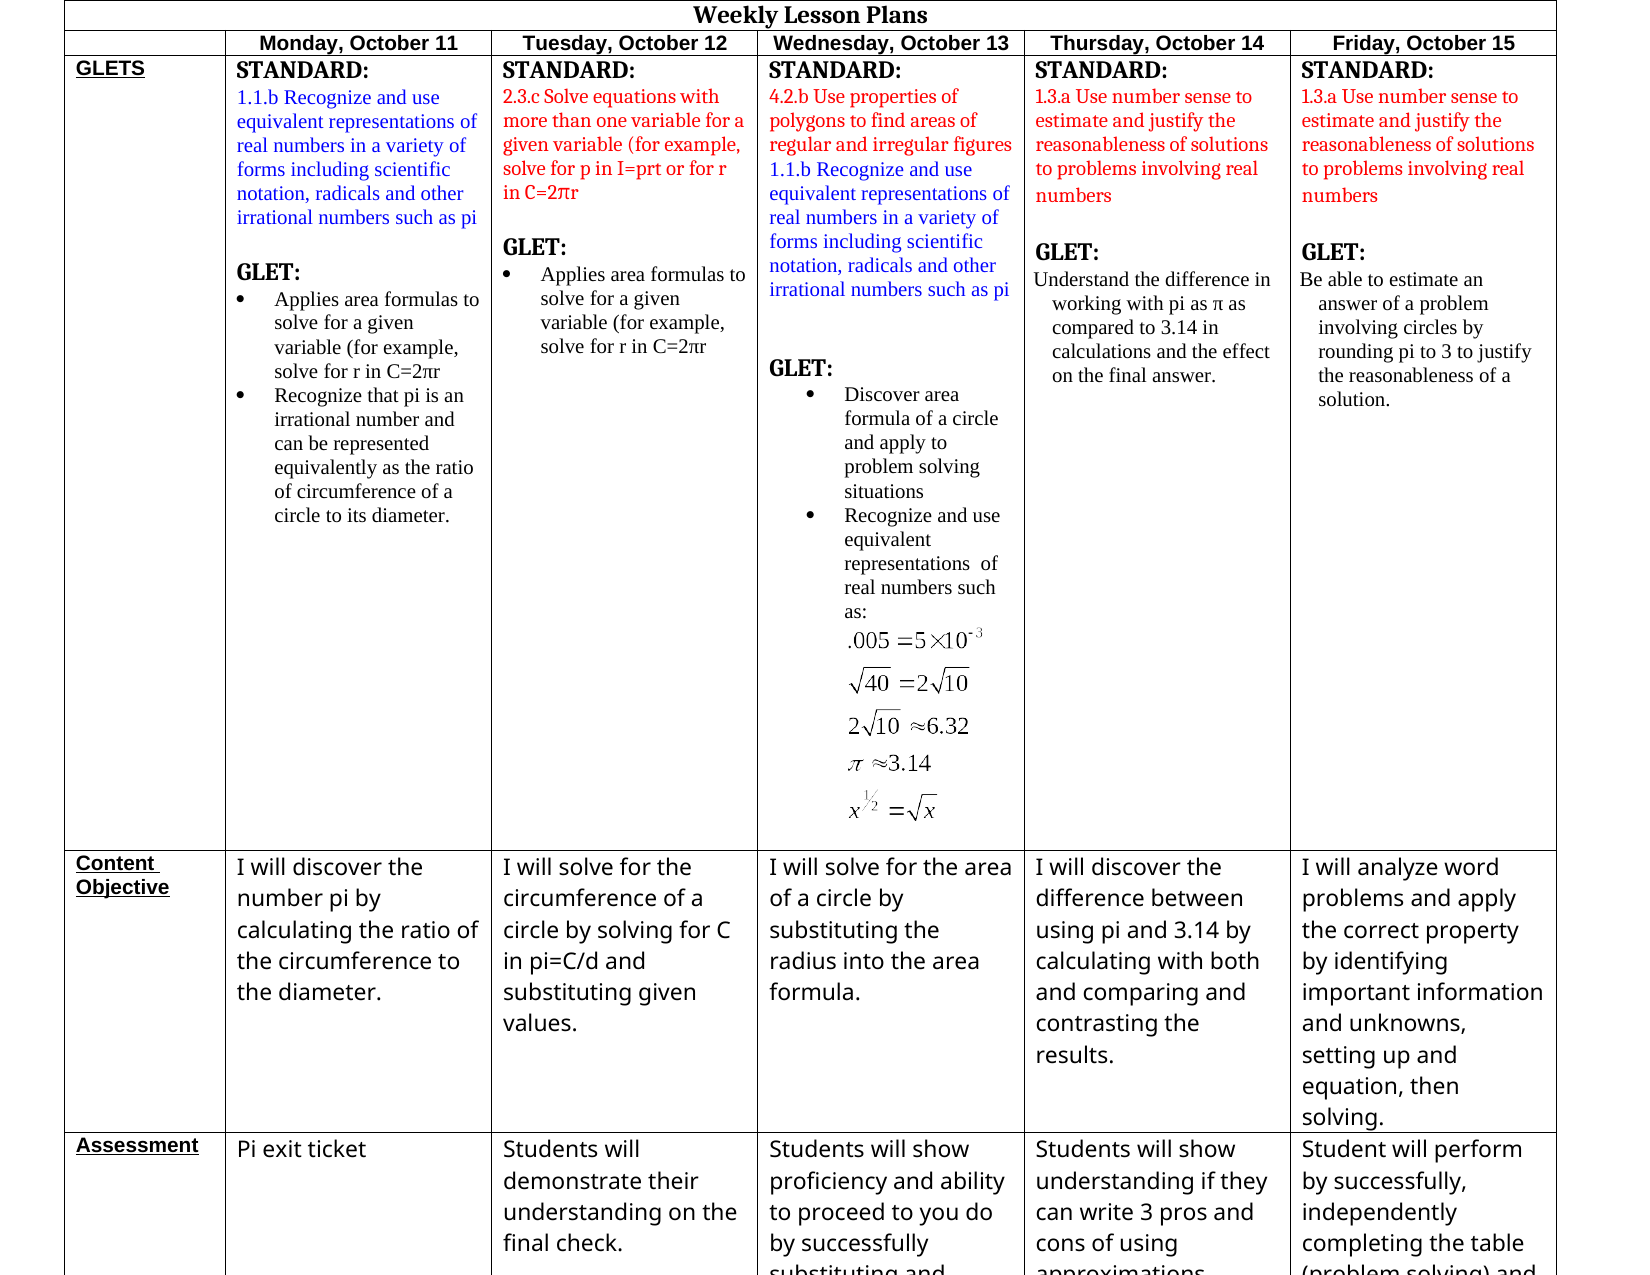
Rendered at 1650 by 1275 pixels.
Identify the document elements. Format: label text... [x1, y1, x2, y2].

table_cell Wednesday, October 13 [758, 31, 1024, 55]
table_cell Monday, October 11 [226, 31, 491, 55]
table_cell I will analyze word problems and apply the correct property by identifying important information and unknowns, setting up and equation, then solving. [1291, 851, 1556, 1132]
table_cell STANDARD: 1.3.a Use number sense to estimate and justify the reasonableness of solutions to problems involving real numbers GLET: Be able to estimate an answer of a problem involving circles by rounding pi to 3 to justify the reasonableness of a solution. [1291, 56, 1556, 850]
table_cell STANDARD: 4.2.b Use properties of polygons to find areas of regular and irregular figures 1.1.b Recognize and use equivalent representations of real numbers in a variety of forms including scientific notation, radicals and other irrational numbers such as pi GLET: Discover area formula of a circle and apply to problem solving situations Recognize and use equivalent representations of real numbers such as: [758, 56, 1024, 850]
table_cell I will discover the difference between using pi and 3.14 by calculating with both and comparing and contrasting the results. [1025, 851, 1290, 1132]
table_cell Assessment [65, 1133, 225, 1275]
table_cell [65, 31, 225, 55]
table_cell I will discover the number pi by calculating the ratio of the circumference to the diameter. [226, 851, 491, 1132]
table_cell Students will show proficiency and ability to proceed to you do by successfully substituting and solving for the area. [758, 1133, 1024, 1275]
table_cell Thursday, October 14 [1025, 31, 1290, 55]
table_cell Pi exit ticket [226, 1133, 491, 1275]
table_cell Tuesday, October 12 [492, 31, 757, 55]
table_cell STANDARD: 2.3.c Solve equations with more than one variable for a given variable (for example, solve for p in I=prt or for r in C=2πr GLET: Applies area formulas to solve for a given variable (for example, solve for r in C=2πr [492, 56, 757, 850]
table_cell Student will perform by successfully, independently completing the table (problem solving) and arriving at a sufficient answer to the word problem. [1291, 1133, 1556, 1275]
table_header Weekly Lesson Plans [65, 1, 1556, 30]
table_cell Friday, October 15 [1291, 31, 1556, 55]
table_cell Content Objective [65, 851, 225, 1132]
table_cell GLETS [65, 56, 225, 850]
table_cell I will solve for the area of a circle by substituting the radius into the area formula. [758, 851, 1024, 1132]
table_cell Students will demonstrate their understanding on the final check. [492, 1133, 757, 1275]
table_cell I will solve for the circumference of a circle by solving for C in pi=C/d and substituting given values. [492, 851, 757, 1132]
table_cell Students will show understanding if they can write 3 pros and cons of using approximations. [1025, 1133, 1290, 1275]
table_cell STANDARD: 1.1.b Recognize and use equivalent representations of real numbers in a variety of forms including scientific notation, radicals and other irrational numbers such as pi GLET: Applies area formulas to solve for a given variable (for example, solve for r in C=2πr Recognize that pi is an irrational number and can be represented equivalently as the ratio of circumference of a circle to its diameter. [226, 56, 491, 850]
table_cell STANDARD: 1.3.a Use number sense to estimate and justify the reasonableness of solutions to problems involving real numbers GLET: Understand the difference in working with pi as π as compared to 3.14 in calculations and the effect on the final answer. [1025, 56, 1290, 850]
